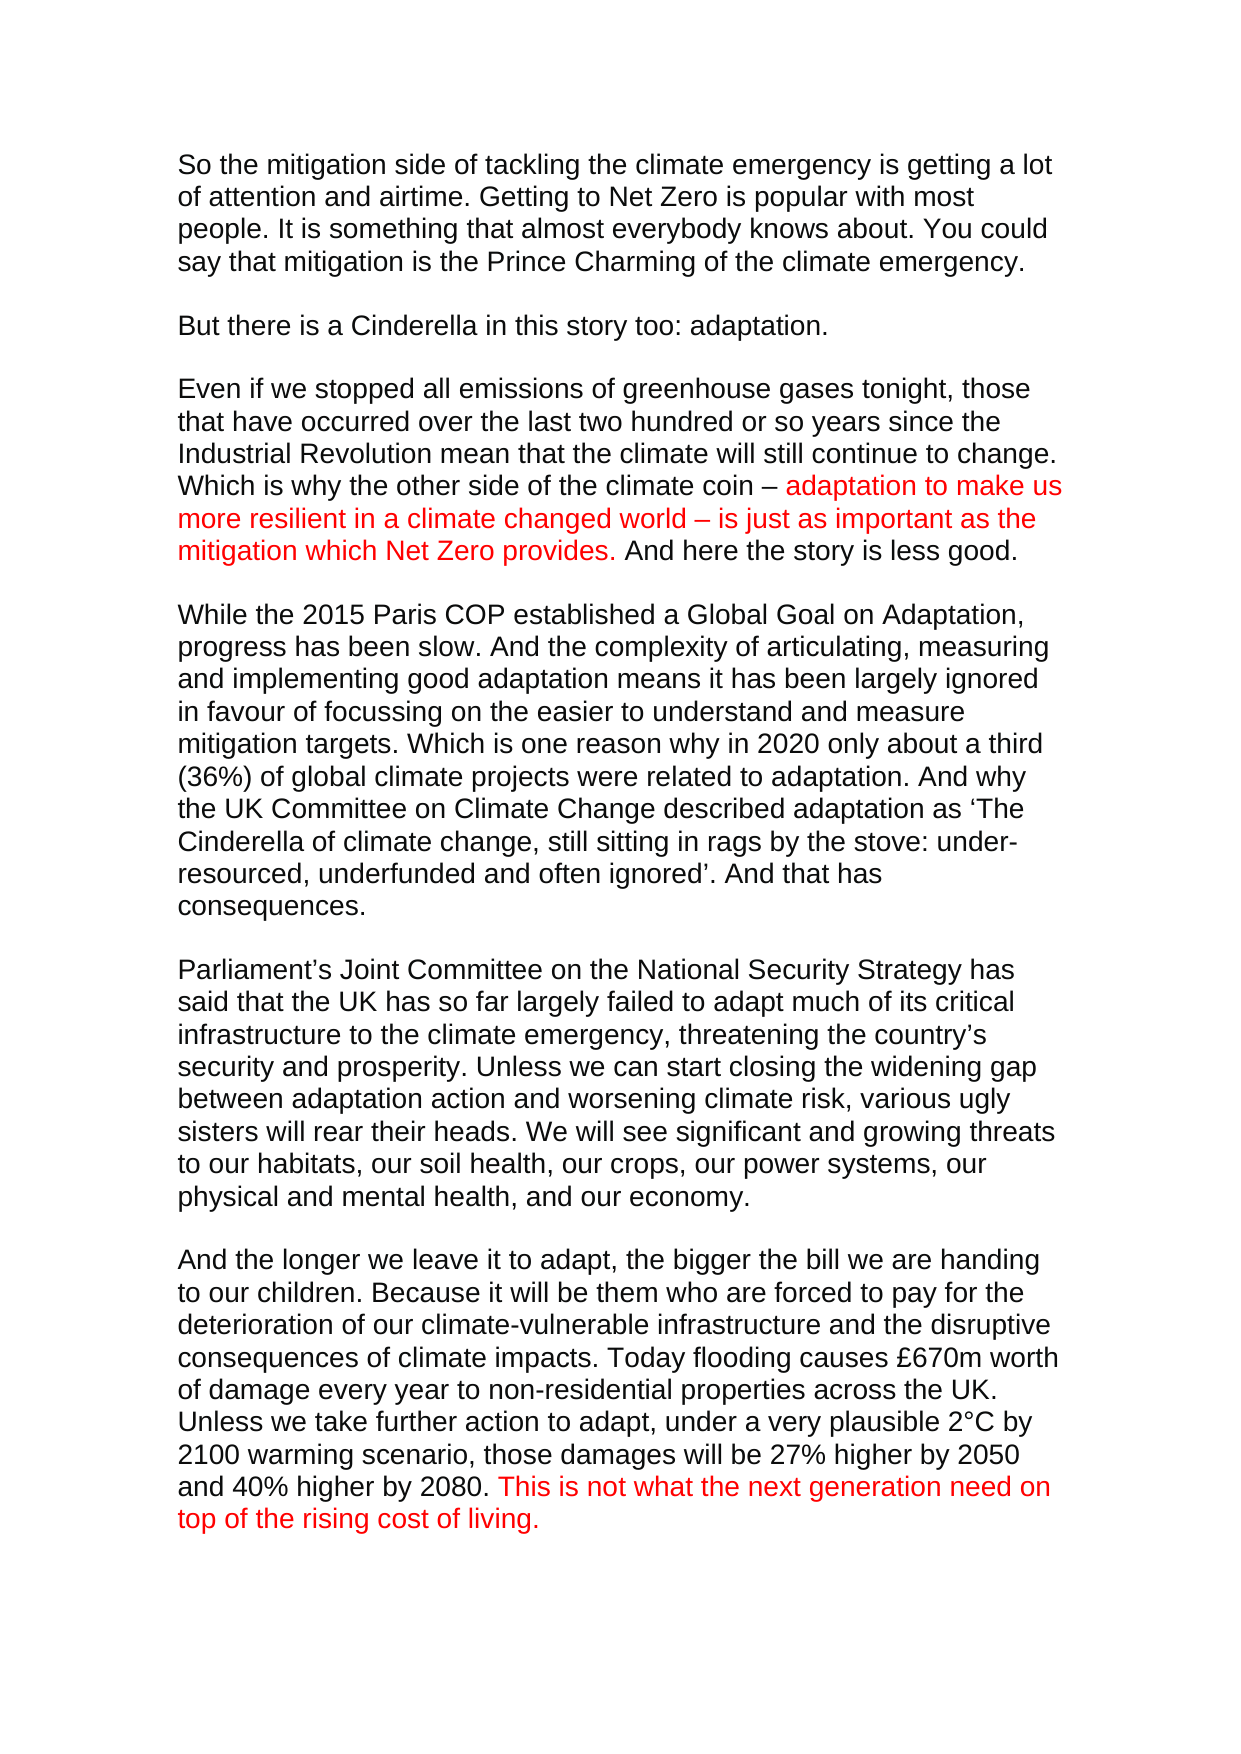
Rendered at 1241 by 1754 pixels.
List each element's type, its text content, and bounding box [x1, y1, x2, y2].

text But there is a Cinderella in this story too: adaptation. [177, 308, 1063, 341]
text Even if we stopped all emissions of greenhouse gases tonight, those that have occurred over the last two hundred or so years since the Industrial Revolution mean that the climate will still continue to change. Which is why the other side of the climate coin – adaptation to make us more resilient in a climate changed world – is just as important as the mitigation which Net Zero provides. And here the story is less good. [177, 372, 1063, 566]
text And the longer we leave it to adapt, the bigger the bill we are handing to our children. Because it will be them who are forced to pay for the deterioration of our climate-vulnerable infrastructure and the disruptive consequences of climate impacts. Today flooding causes £670m worth of damage every year to non-residential properties across the UK. Unless we take further action to adapt, under a very plausible 2°C by 2100 warming scenario, those damages will be 27% higher by 2050 and 40% higher by 2080. This is not what the next generation need on top of the rising cost of living. [177, 1243, 1063, 1535]
text Parliament’s Joint Committee on the National Security Strategy has said that the UK has so far largely failed to adapt much of its critical infrastructure to the climate emergency, threatening the country’s security and prosperity. Unless we can start closing the widening gap between adaptation action and worsening climate risk, various ugly sisters will rear their heads. We will see significant and growing threats to our habitats, our soil health, our crops, our power systems, our physical and mental health, and our economy. [177, 953, 1063, 1212]
text So the mitigation side of tackling the climate emergency is getting a lot of attention and airtime. Getting to Net Zero is popular with most people. It is something that almost everybody knows about. You could say that mitigation is the Prince Charming of the climate emergency. [177, 148, 1063, 277]
text While the 2015 Paris COP established a Global Goal on Adaptation, progress has been slow. And the complexity of articulating, measuring and implementing good adaptation means it has been largely ignored in favour of focussing on the easier to understand and measure mitigation targets. Which is one reason why in 2020 only about a third (36%) of global climate projects were related to adaptation. And why the UK Committee on Climate Change described adaptation as ‘The Cinderella of climate change, still sitting in rags by the stove: under-resourced, underfunded and often ignored’. And that has consequences. [177, 598, 1063, 922]
